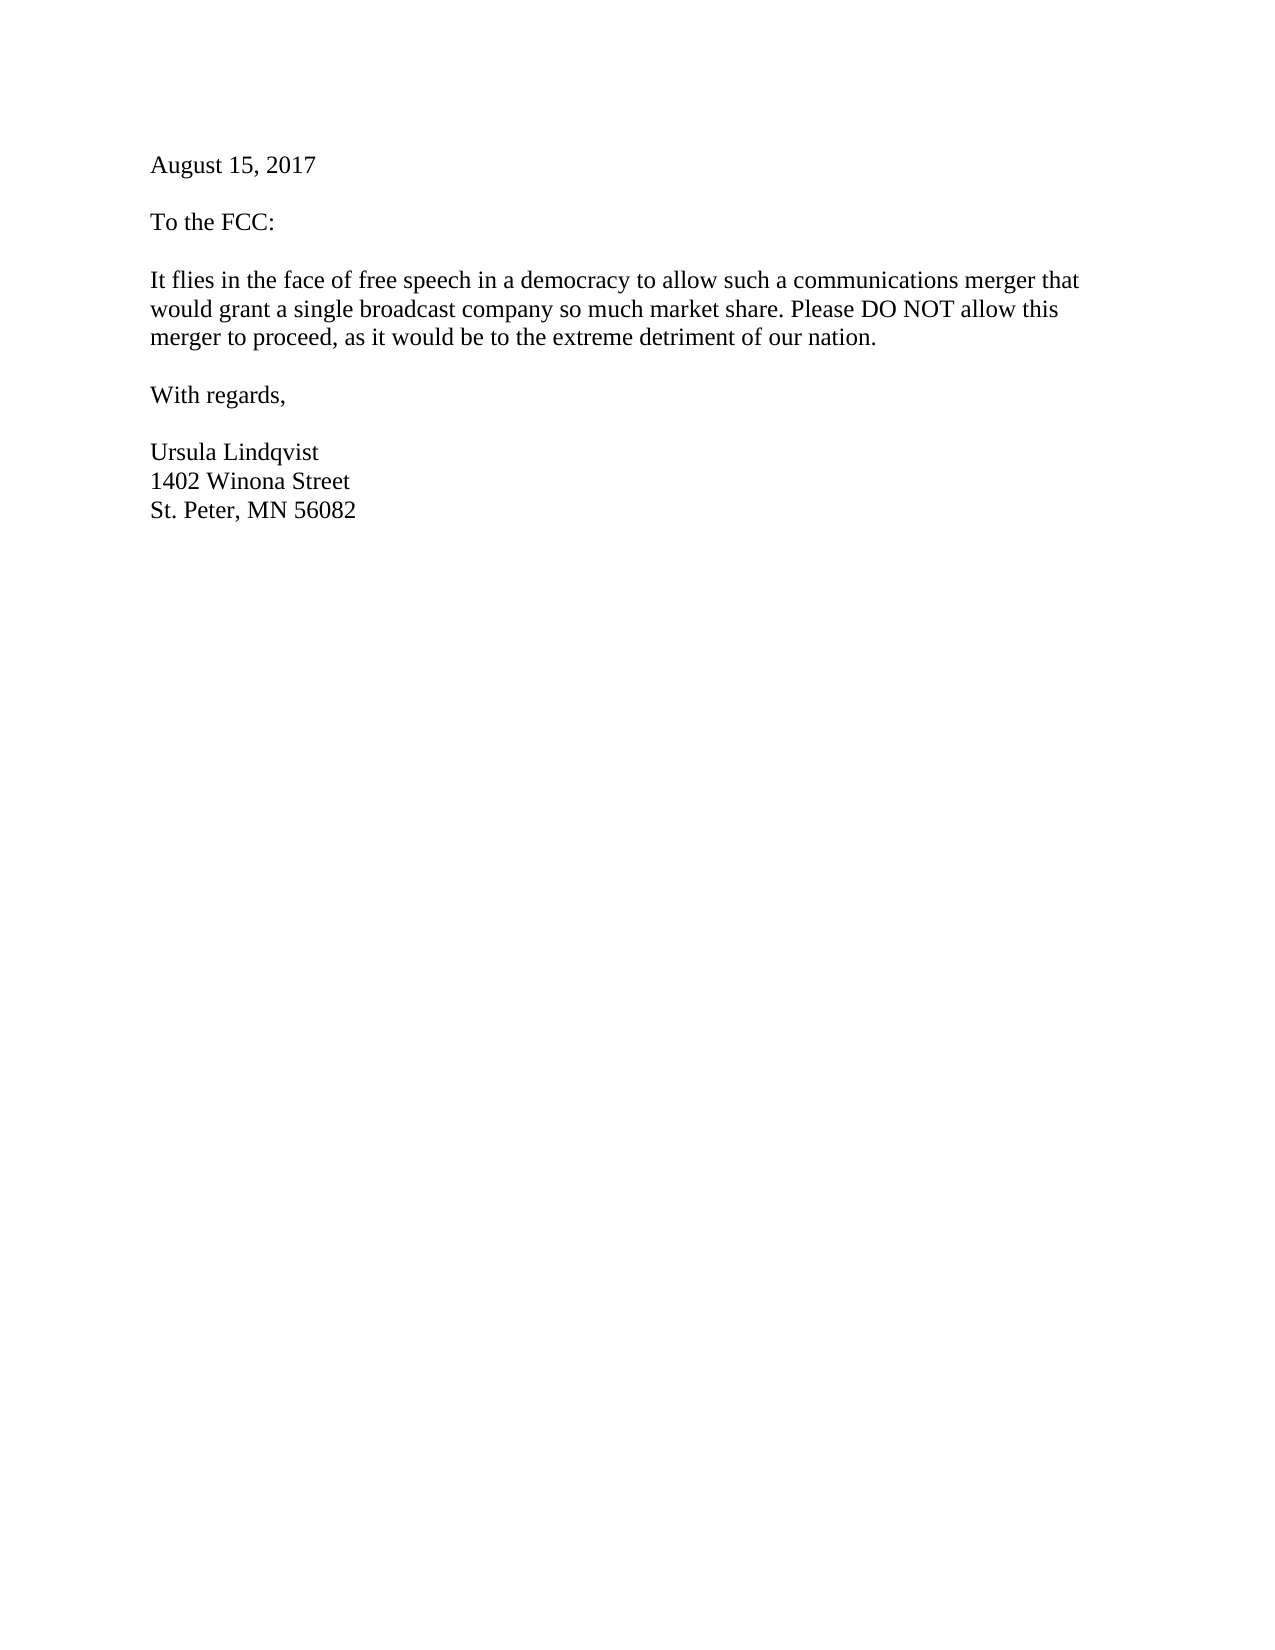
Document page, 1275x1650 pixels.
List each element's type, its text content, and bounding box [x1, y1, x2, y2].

text 1402 Winona Street [150, 466, 1125, 495]
text August 15, 2017 [150, 150, 1125, 179]
text To the FCC: [150, 207, 1125, 236]
text Ursula Lindqvist [150, 437, 1125, 466]
text St. Peter, MN 56082 [150, 495, 1125, 524]
text With regards, [150, 380, 1125, 409]
text It flies in the face of free speech in a democracy to allow such a communications merger that would grant a single broadcast company so much market share. Please DO NOT allow this merger to proceed, as it would be to the extreme detriment of our nation. [150, 265, 1125, 351]
